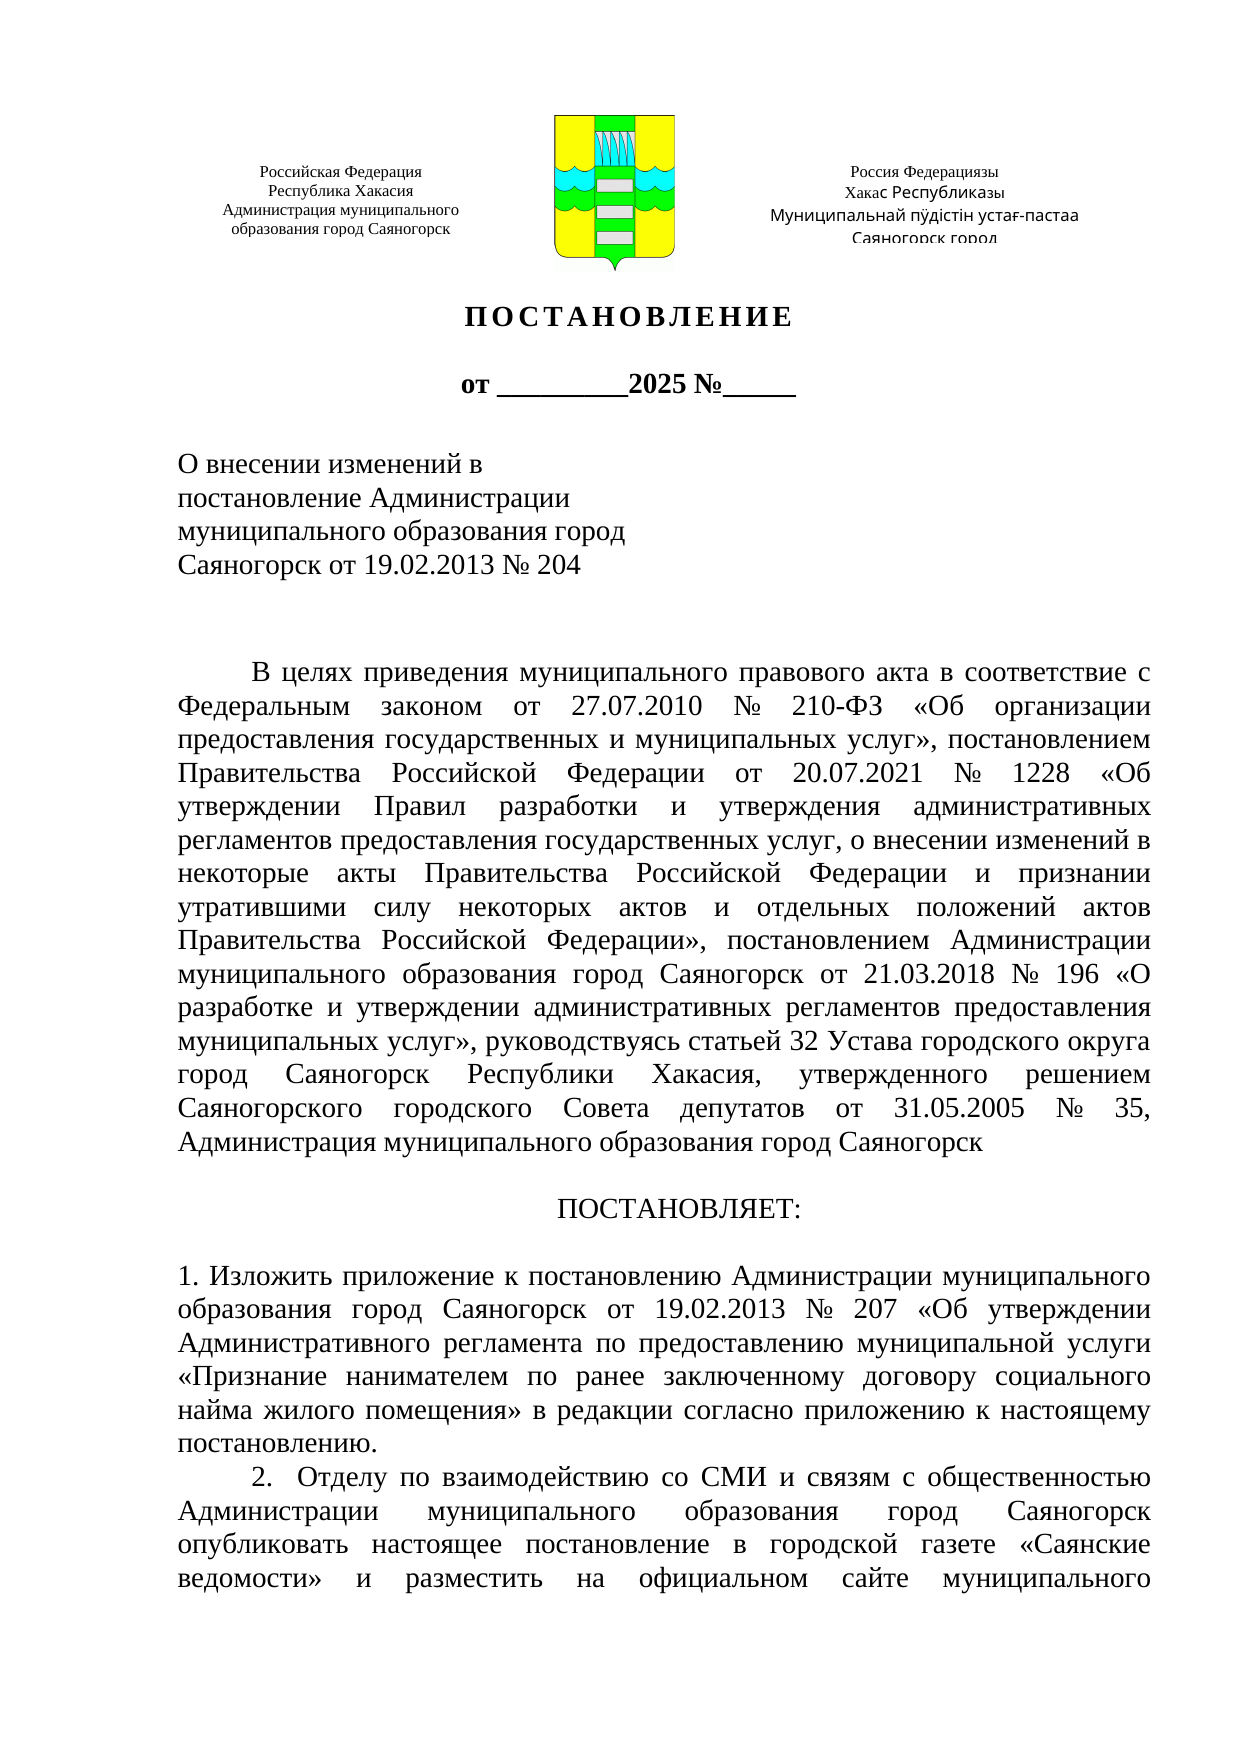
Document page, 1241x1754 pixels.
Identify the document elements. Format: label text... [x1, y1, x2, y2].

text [177, 1459, 1152, 1593]
text ПОСТАНОВЛЯЕТ: [177, 1191, 1181, 1224]
text 1. Изложить приложение к постановлению Администрации муниципального образования город Саяногорск от 19.02.2013 № 207 «Об утверждении Административного регламента по предоставлению муниципальной услуги «Признание нанимателем по ранее заключенному договору социального найма жилого помещения» в редакции согласно приложению к настоящему постановлению. [177, 1258, 1152, 1459]
table_header О внесении изменений в постановление Администрации муниципального образования город Саяногорск от 19.02.2013 № 204 [166, 446, 662, 654]
picture [554, 115, 675, 272]
text В целях приведения муниципального правового акта в соответствие с Федеральным законом от 27.07.2010 № 210-ФЗ «Об организации предоставления государственных и муниципальных услуг», постановлением Правительства Российской Федерации от 20.07.2021 № 1228 «Об утверждении Правил разработки и утверждения административных регламентов предоставления государственных услуг, о внесении изменений в некоторые акты Правительства Российской Федерации и признании утратившими силу некоторых актов и отдельных положений актов Правительства Российской Федерации», постановлением Администрации муниципального образования город Саяногорск от 21.03.2018 № 196 «О разработке и утверждении административных регламентов предоставления муниципальных услуг», руководствуясь статьей 32 Устава городского округа город Саяногорск Республики Хакасия, утвержденного решением Саяногорского городского Совета депутатов от 31.05.2005 № 35, Администрация муниципального образования город Саяногорск [177, 654, 1152, 1157]
